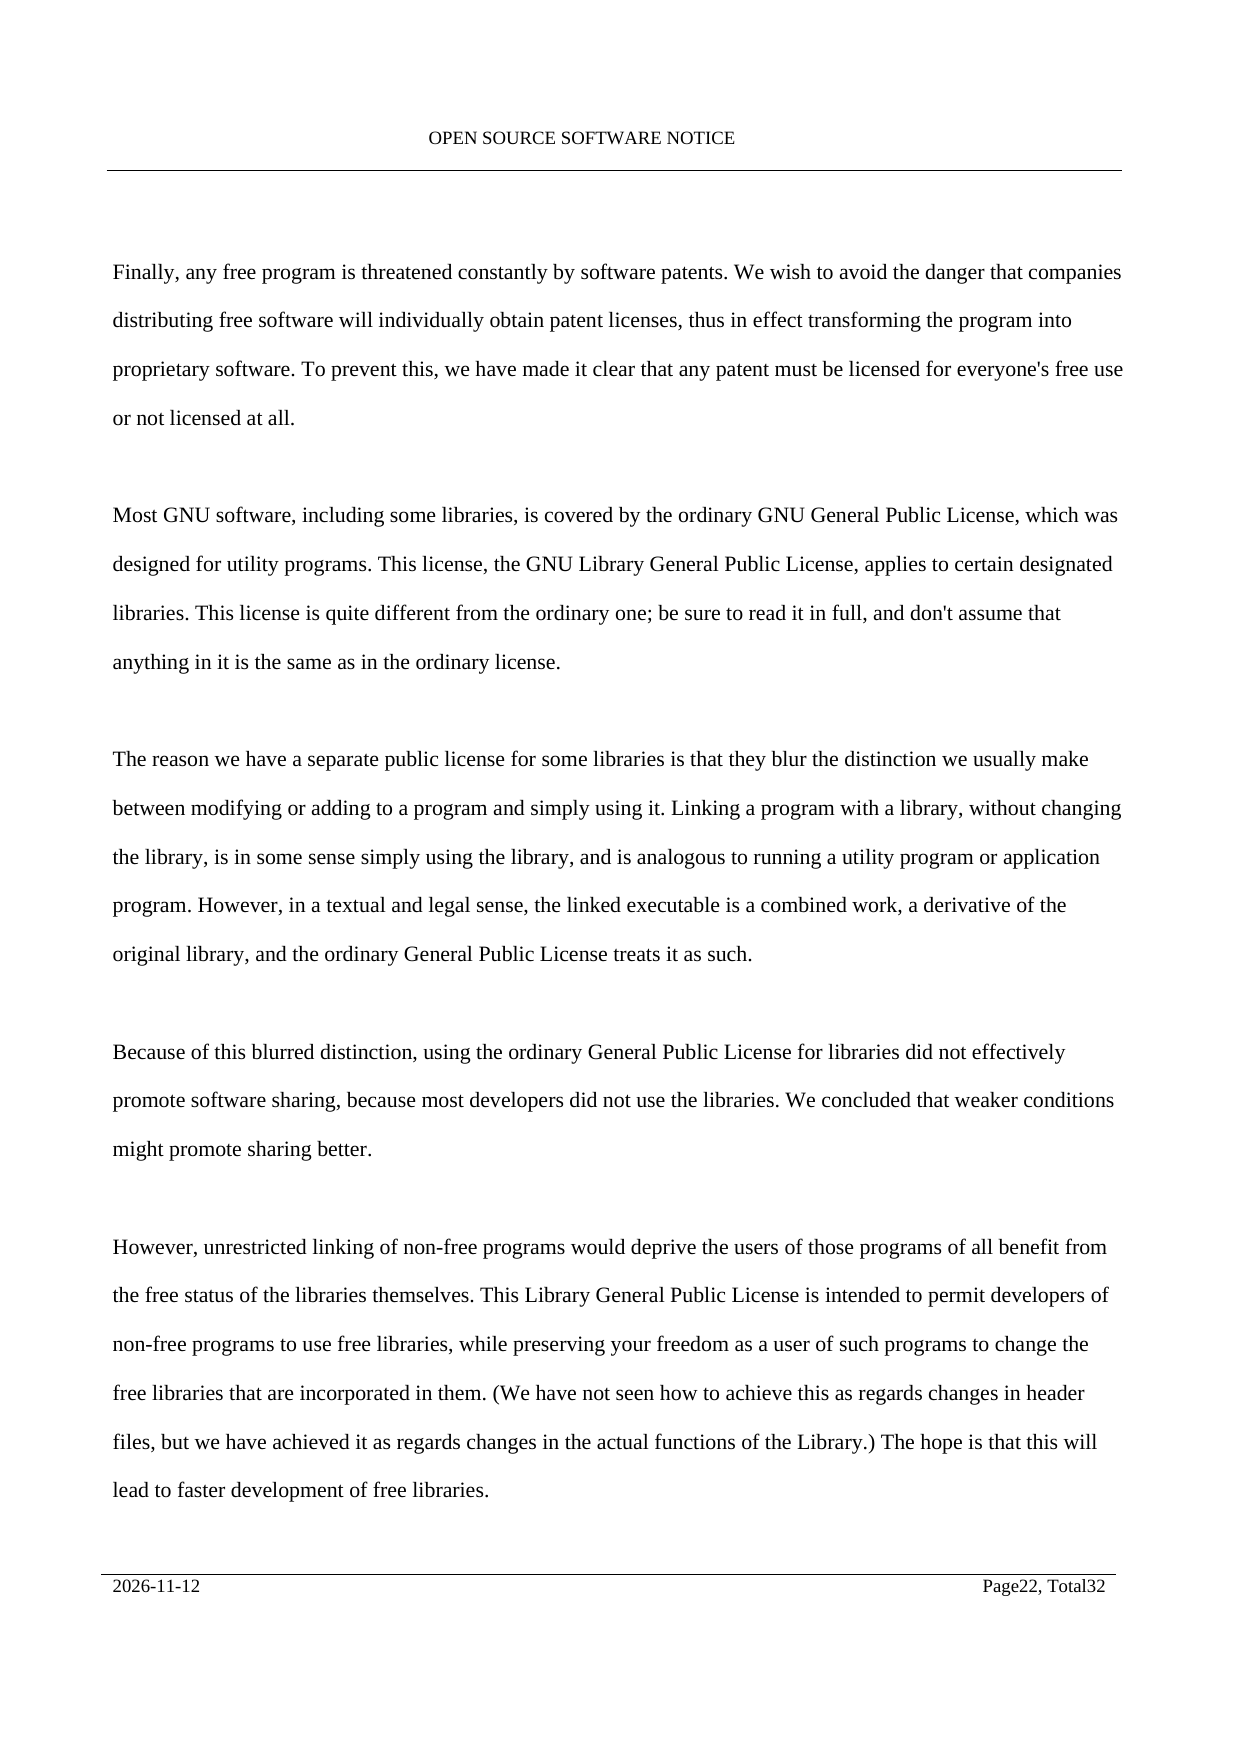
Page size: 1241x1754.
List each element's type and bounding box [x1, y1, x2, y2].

text [112, 206, 1128, 1506]
